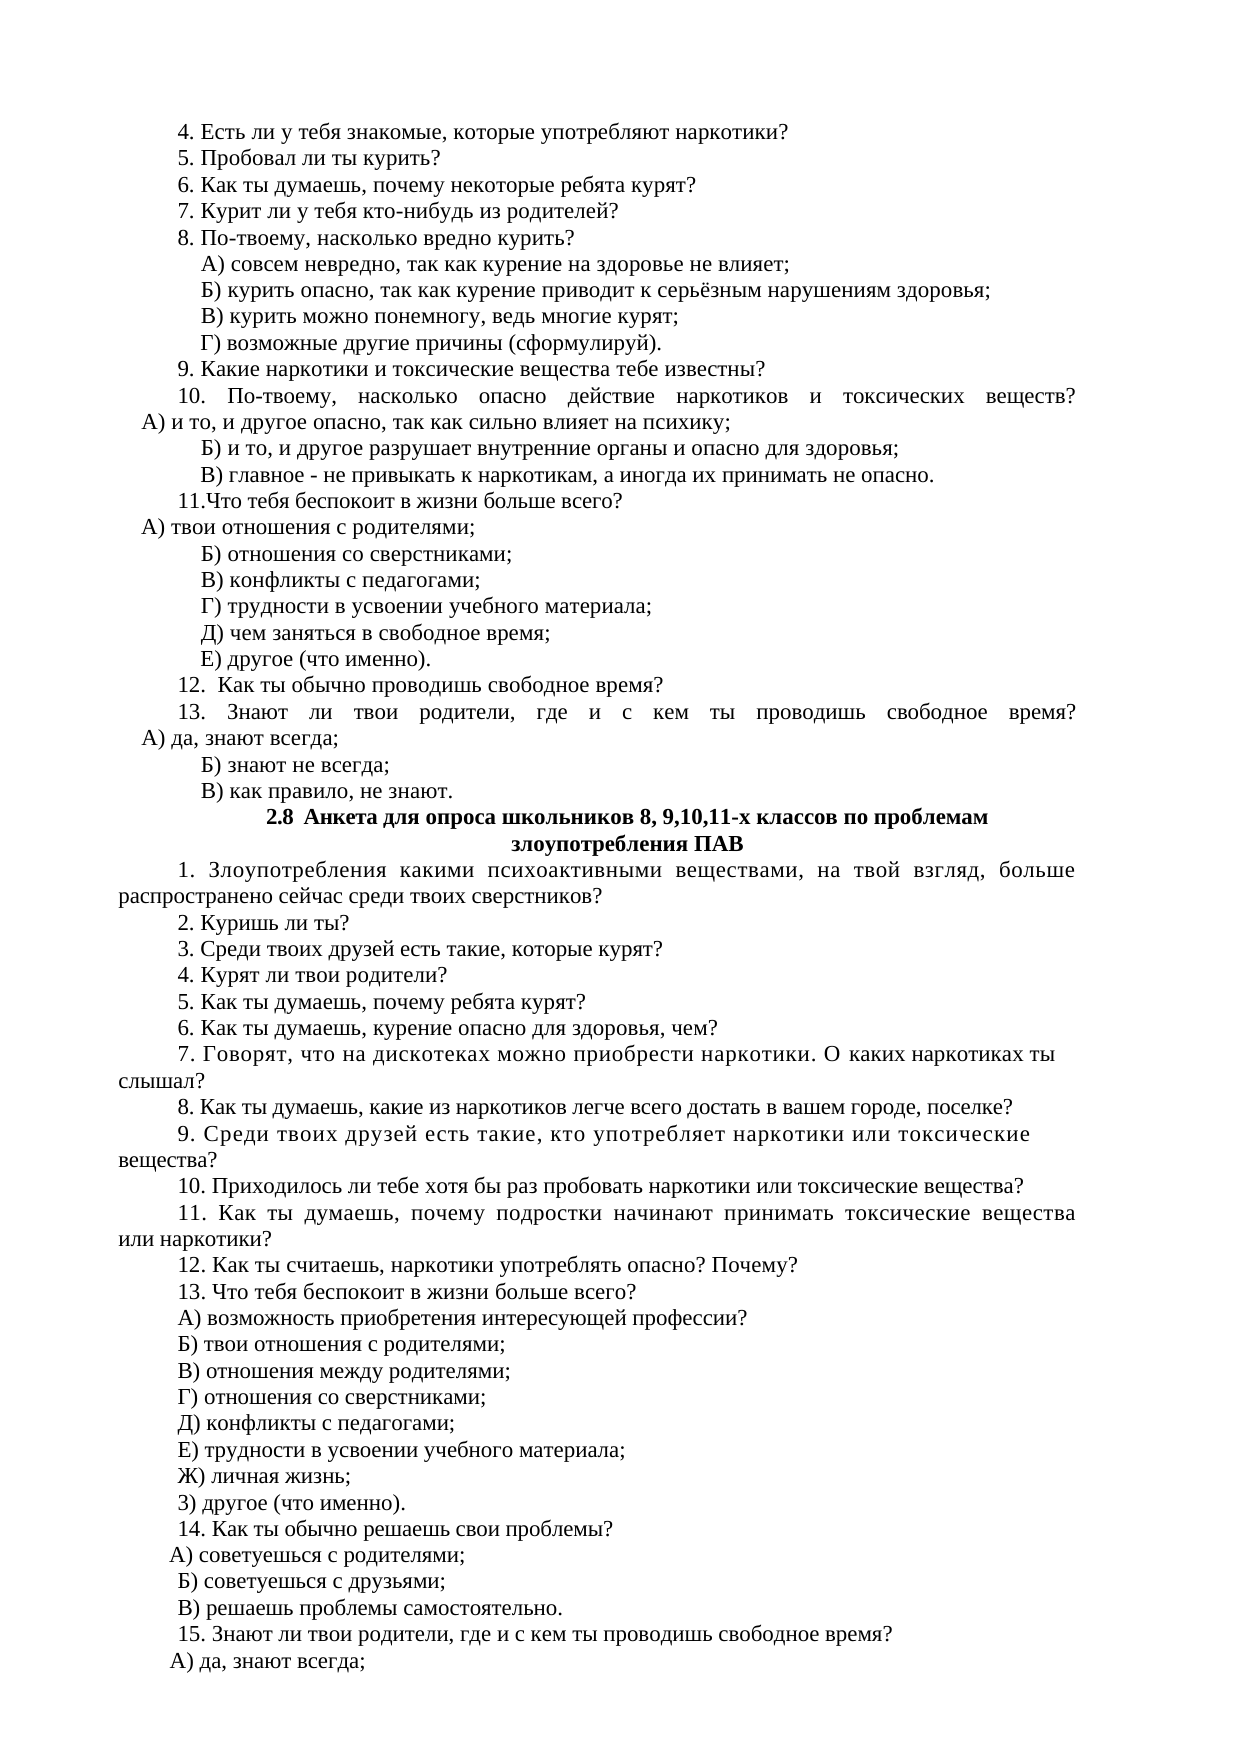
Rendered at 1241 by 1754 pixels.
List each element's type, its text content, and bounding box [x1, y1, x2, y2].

text Д) чем заняться в свободное время; [118, 619, 1077, 645]
text 11.Что тебя беспокоит в жизни больше всего? А) твои отношения с родителями; [118, 487, 1077, 540]
text Б) знают не всегда; [118, 751, 1077, 777]
text 6. Как ты думаешь, курение опасно для здоровья, чем? [118, 1014, 1077, 1041]
text 6. Как ты думаешь, почему некоторые ребята курят? [118, 171, 1077, 197]
list Анкета для опроса школьников 8, 9,10,11-х классов по проблемам [118, 803, 1077, 830]
text Д) конфликты с педагогами; [118, 1409, 1077, 1436]
text 4. Курят ли твои родители? [118, 961, 1077, 988]
text Ж) личная жизнь; [118, 1462, 1077, 1488]
text Г) отношения со сверстниками; [118, 1383, 1077, 1409]
text 15. Знают ли твои родители, где и с кем ты проводишь свободное время? А) да, знают всегда; [118, 1620, 1077, 1673]
text 1. Злоупотребления какими психоактивными веществами, на твой взгляд, больше распространено сейчас среди твоих сверстников? [118, 856, 1077, 909]
text В) главное - не привыкать к наркотикам, а иногда их принимать не опасно. [118, 461, 1077, 487]
text 3) другое (что именно). [118, 1488, 1077, 1515]
text 13. Знают ли твои родители, где и с кем ты проводишь свободное время? А) да, знают всегда; [118, 698, 1077, 751]
text 5. Пробовал ли ты курить? [118, 144, 1077, 171]
text Г) возможные другие причины (сформулируй). [118, 329, 1077, 355]
text 11. Как ты думаешь, почему подростки начинают принимать токсические вещества или наркотики? [118, 1199, 1077, 1251]
text Б) советуешься с друзьями; [118, 1568, 1077, 1594]
text 5. Как ты думаешь, почему ребята курят? [118, 988, 1077, 1014]
text Г) трудности в усвоении учебного материала; [118, 592, 1077, 619]
text 12. Как ты считаешь, наркотики употреблять опасно? Почему? [118, 1251, 1077, 1278]
text 4. Есть ли у тебя знакомые, которые употребляют наркотики? [118, 118, 1077, 144]
text 14. Как ты обычно решаешь свои проблемы? А) советуешься с родителями; [118, 1515, 1077, 1568]
text А) совсем невредно, так как курение на здоровье не влияет; [118, 250, 1077, 276]
text 2. Куришь ли ты? [118, 909, 1077, 935]
text 12. Как ты обычно проводишь свободное время? [118, 672, 1077, 698]
text 7. Курит ли у тебя кто-нибудь из родителей? [118, 197, 1077, 223]
text Б) твои отношения с родителями; [118, 1330, 1077, 1357]
text В) как правило, не знают. [118, 777, 1077, 803]
text 10. По-твоему, насколько опасно действие наркотиков и токсических веществ? А) и то, и другое опасно, так как сильно влияет на психику; [118, 382, 1077, 434]
text В) отношения между родителями; [118, 1357, 1077, 1383]
text 10. Приходилось ли тебе хотя бы раз пробовать наркотики или токсические вещества? [118, 1172, 1077, 1199]
text В) курить можно понемногу, ведь многие курят; [118, 303, 1077, 329]
text 8. Как ты думаешь, какие из наркотиков легче всего достать в вашем городе, поселке? [118, 1093, 1077, 1119]
text Б) курить опасно, так как курение приводит к серьёзным нарушениям здоровья; [118, 276, 1077, 303]
text злоупотребления ПАВ [118, 830, 1077, 856]
text Е) другое (что именно). [118, 645, 1077, 672]
text А) возможность приобретения интересующей профессии? [118, 1304, 1077, 1330]
text 8. По-твоему, насколько вредно курить? [118, 223, 1077, 250]
text В) решаешь проблемы самостоятельно. [118, 1594, 1077, 1620]
text Б) отношения со сверстниками; [118, 540, 1077, 566]
text 9. Какие наркотики и токсические вещества тебе известны? [118, 355, 1077, 382]
text 13. Что тебя беспокоит в жизни больше всего? [118, 1278, 1077, 1304]
text Б) и то, и другое разрушает внутренние органы и опасно для здоровья; [118, 434, 1077, 461]
text 7. Говорят, что на дискотеках можно приобрести наркотики. О каких наркотиках ты слышал? [118, 1041, 1077, 1093]
text В) конфликты с педагогами; [118, 566, 1077, 592]
text Е) трудности в усвоении учебного материала; [118, 1436, 1077, 1462]
text 9. Среди твоих друзей есть такие, кто употребляет наркотики или токсические вещества? [118, 1119, 1077, 1172]
text 3. Среди твоих друзей есть такие, которые курят? [118, 935, 1077, 961]
